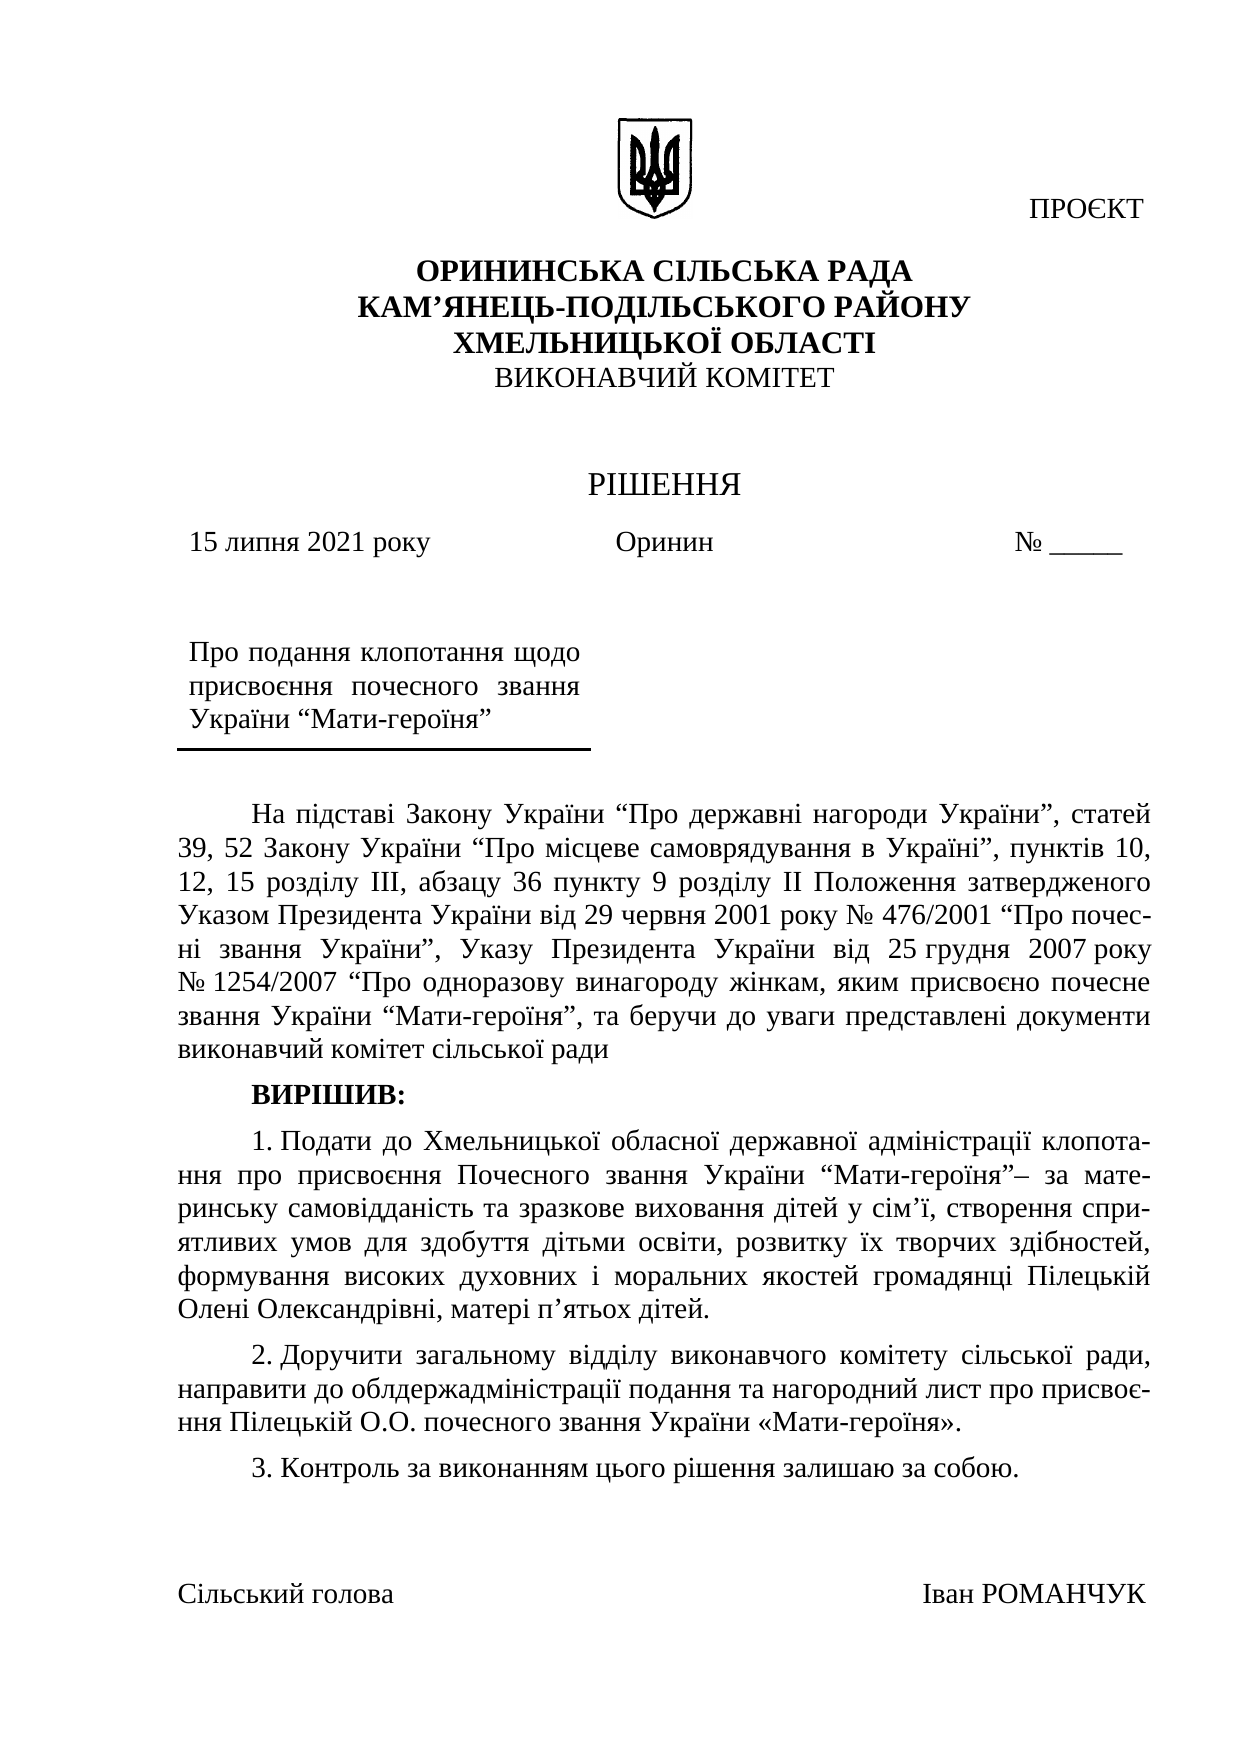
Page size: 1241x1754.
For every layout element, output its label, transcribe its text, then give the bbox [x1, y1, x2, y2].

text 1. Подати до Хмельницької обласної державної адміністрації клопота-ння про присвоєння Почесного звання України “Мати-героїня”– за мате-ринську самовідданість та зразкове виховання дітей у сім’ї, створення спри-ятливих умов для здобуття дітьми освіти, розвитку їх творчих здібностей, формування високих духовних і моральних якостей громадянці Пілецькій Олені Олександрівні, матері п’ятьох дітей. [177, 1123, 1152, 1325]
text Рішення [177, 464, 1152, 502]
text КАМ’ЯНЕЦЬ-ПОДІЛЬСЬКОГО РАЙОНУ [177, 288, 1152, 324]
text Хмельницької області [177, 324, 1152, 360]
picture [617, 118, 693, 219]
text Сільський голова Іван РОМАНЧУК [177, 1576, 1152, 1609]
text ОРИНИНСЬКА СІЛЬСЬКА РАДА [177, 252, 1152, 288]
text 2. Доручити загальному відділу виконавчого комітету сільської ради, направити до облдержадміністрації подання та нагородний лист про присвоє-ння Пілецькій О.О. почесного звання України «Мати-героїня». [177, 1337, 1152, 1438]
text ВиконАвчий комітет [177, 360, 1152, 394]
text ПРОЄКТ [610, 118, 1152, 224]
table_header № _____ [831, 524, 1133, 567]
table_header 15 липня 2021 року [177, 524, 498, 567]
text На підставі Закону України “Про державні нагороди України”, статей 39, 52 Закону України “Про місцеве самоврядування в Україні”, пунктів 10, 12, 15 розділу III, абзацу 36 пункту 9 розділу II Положення затвердженого Указом Президента України від 29 червня 2001 року № 476/2001 “Про почес-ні звання України”, Указу Президента України від 25 грудня 2007 року № 1254/2007 “Про одноразову винагороду жінкам, яким присвоєно почесне звання України “Мати-героїня”, та беручи до уваги представлені документи виконавчий комітет сільської ради [177, 797, 1152, 1065]
table_header Про подання клопотання щодо присвоєння почесного звання України “Мати-героїня” [177, 634, 591, 747]
text ВИРІШИВ: [177, 1077, 1152, 1111]
table_header Оринин [498, 524, 831, 567]
text 3. Контроль за виконанням цього рішення залишаю за собою. [177, 1450, 1152, 1484]
